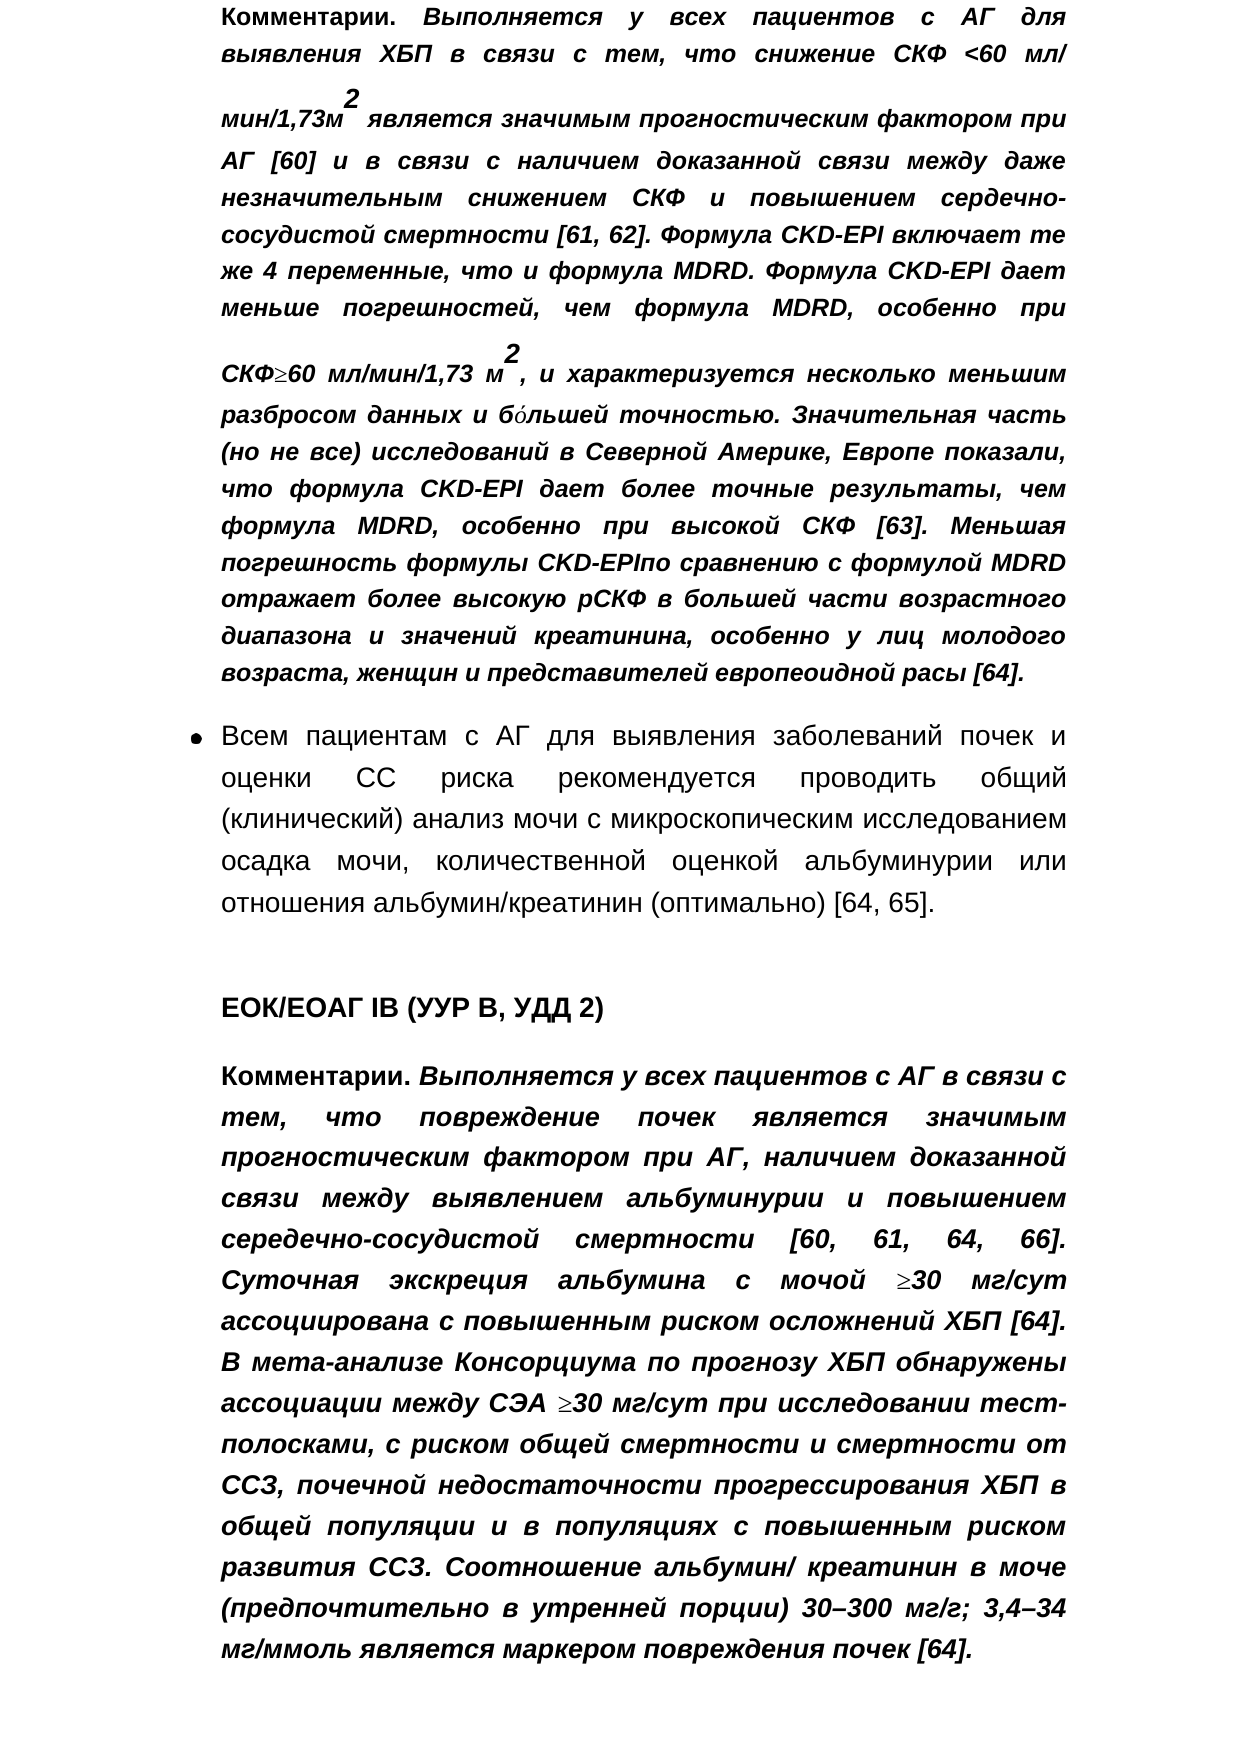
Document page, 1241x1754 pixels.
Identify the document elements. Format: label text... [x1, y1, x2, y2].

text ЕОК/ЕОАГ IВ (УУР В, УДД 2) [221, 991, 1090, 1023]
text Комментарии. Выполняется у всех пациентов с АГ для выявления ХБП в связи с тем, что снижение СКФ <60 мл/ мин/1,73м2 является значимым прогностическим фактором при АГ [60] и в связи с наличием доказанной связи между даже незначительным снижением СКФ и повышением сердечно-сосудистой смертности [61, 62]. Формула CKD-EPI включает те же 4 переменные, что и формула MDRD. Формула CKD-EPI дает меньше погрешностей, чем формула MDRD, особенно при СКФ≥60 мл/мин/1,73 м2, и характеризуется несколько меньшим разбросом данных и бόльшей точностью. Значительная часть (но не все) исследований в Северной Америке, Европе показали, что формула CKD-EPI дает более точные результаты, чем формула MDRD, особенно при высокой СКФ [63]. Меньшая погрешность формулы CKD-EPIпо сравнению с формулой MDRD отражает более высокую рСКФ в большей части возрастного диапазона и значений креатинина, особенно у лиц молодого возраста, женщин и представителей европеоидной расы [64]. [221, 2, 1067, 687]
text Комментарии. Выполняется у всех пациентов с АГ в связи с тем, что повреждение почек является значимым прогностическим фактором при АГ, наличием доказанной связи между выявлением альбуминурии и повышением середечно-сосудистой смертности [60, 61, 64, 66]. Суточная экскреция альбумина с мочой ≥30 мг/сут ассоциирована с повышенным риском осложнений ХБП [64]. В мета-анализе Консорциума по прогнозу ХБП обнаружены ассоциации между СЭА ≥30 мг/сут при исследовании тест-полосками, с риском общей смертности и смертности от ССЗ, почечной недостаточности прогрессирования ХБП в общей популяции и в популяциях с повышенным риском развития ССЗ. Соотношение альбумин/ креатинин в моче (предпочтительно в утренней порции) 30–300 мг/г; 3,4–34 мг/ммоль является маркером повреждения почек [64]. [221, 1059, 1067, 1664]
picture [188, 731, 203, 746]
text Всем пациентам с АГ для выявления заболеваний почек и оценки СС риска рекомендуется проводить общий (клинический) анализ мочи с микроскопическим исследованием осадка мочи, количественной оценкой альбуминурии или отношения альбумин/креатинин (оптимально) [64, 65]. [221, 719, 1067, 918]
